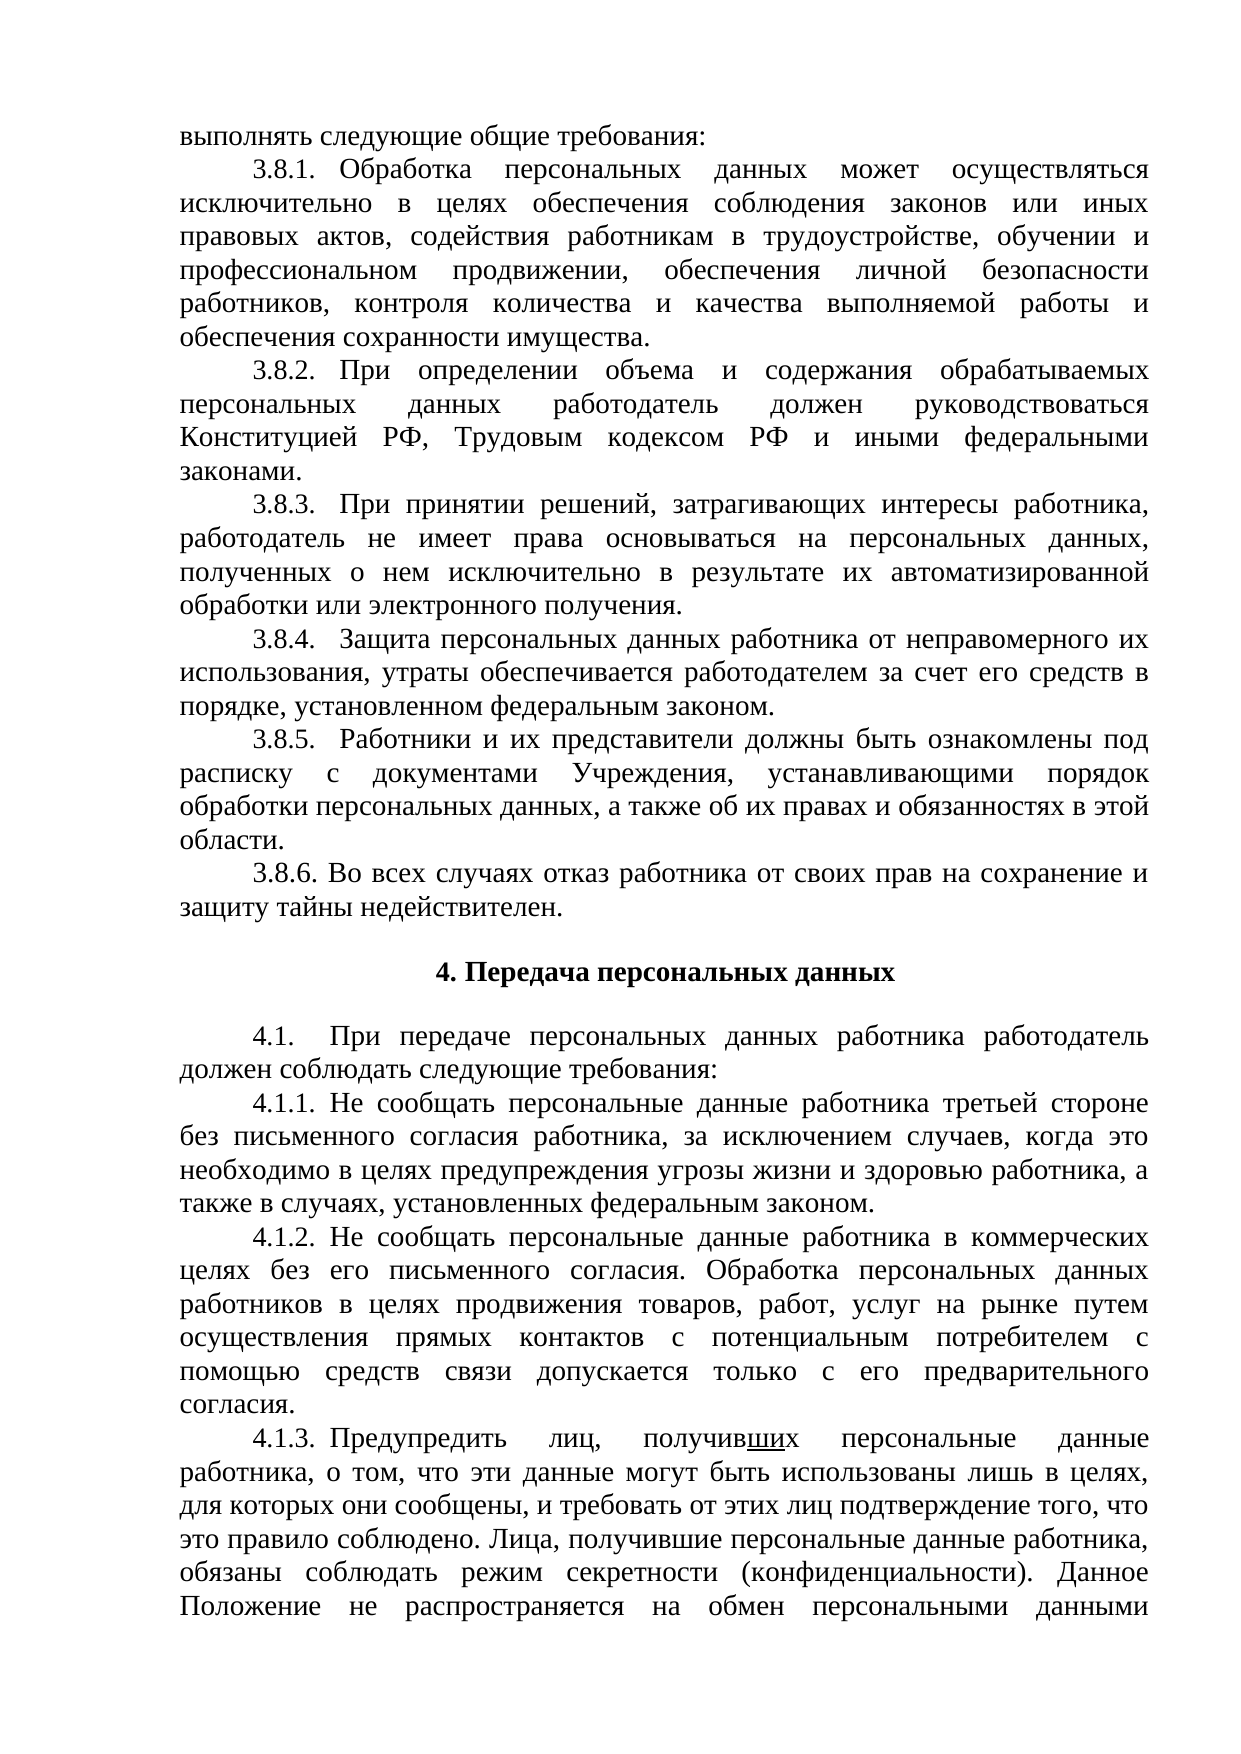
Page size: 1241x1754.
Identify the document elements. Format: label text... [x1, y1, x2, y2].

list Обработка персональных данных может осуществляться исключительно в целях обеспечения соблюдения законов или иных правовых актов, содействия работникам в трудоустройстве, обучении и профессиональном продвижении, обеспечения личной безопасности работников, контроля количества и качества выполняемой работы и обеспечения сохранности имущества. [179, 152, 1149, 353]
list Защита персональных данных работника от неправомерного их использования, утраты обеспечивается работодателем за счет его средств в порядке, установленном федеральным законом. [179, 621, 1149, 722]
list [179, 1421, 1149, 1622]
list При определении объема и содержания обрабатываемых персональных данных работодатель должен руководствоваться Конституцией РФ, Трудовым кодексом РФ и иными федеральными законами. [179, 353, 1149, 487]
text 3.8.6. Во всех случаях отказ работника от своих прав на сохранение и защиту тайны недействителен. [179, 856, 1149, 923]
list Не сообщать персональные данные работника в коммерческих целях без его письменного согласия. Обработка персональных данных работников в целях продвижения товаров, работ, услуг на рынке путем осуществления прямых контактов с потенциальным потребителем с помощью средств связи допускается только с его предварительного согласия. [179, 1219, 1149, 1421]
list Работники и их представители должны быть ознакомлены под расписку с документами Учреждения, устанавливающими порядок обработки персональных данных, а также об их правах и обязанностях в этой области. [179, 722, 1149, 856]
list При передаче персональных данных работника работодатель должен соблюдать следующие требования: [179, 1018, 1149, 1085]
list При принятии решений, затрагивающих интересы работника, работодатель не имеет права основываться на персональных данных, полученных о нем исключительно в результате их автоматизированной обработки или электронного получения. [179, 487, 1149, 621]
list Не сообщать персональные данные работника третьей стороне без письменного согласия работника, за исключением случаев, когда это необходимо в целях предупреждения угрозы жизни и здоровью работника, а также в случаях, установленных федеральным законом. [179, 1085, 1149, 1219]
list Передача персональных данных [436, 959, 1152, 987]
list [179, 118, 1149, 152]
